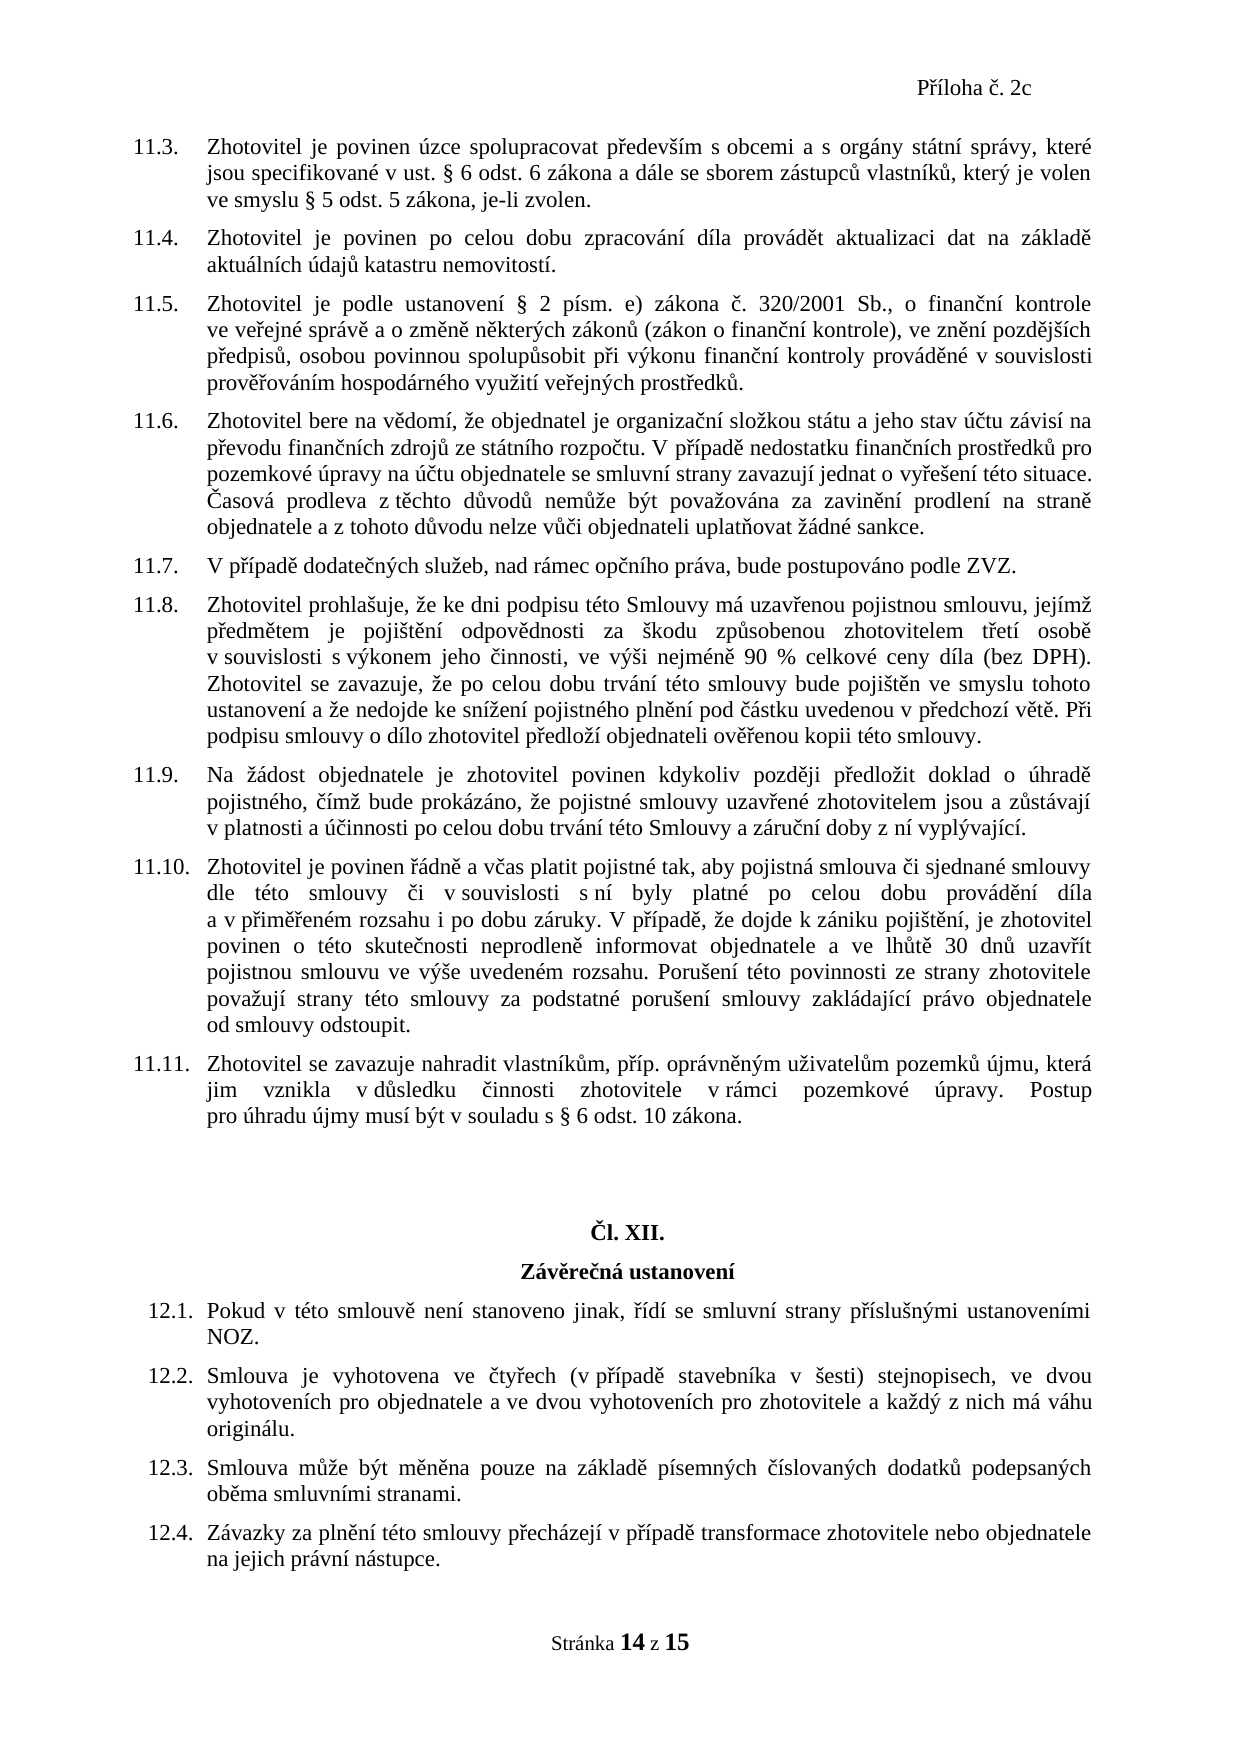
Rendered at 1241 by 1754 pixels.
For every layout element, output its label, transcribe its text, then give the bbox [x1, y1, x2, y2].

list Zhotovitel prohlašuje, že ke dni podpisu této Smlouvy má uzavřenou pojistnou smlouvu, jejímž předmětem je pojištění odpovědnosti za škodu způsobenou zhotovitelem třetí osobě v souvislosti s výkonem jeho činnosti, ve výši nejméně 90 % celkové ceny díla (bez DPH). Zhotovitel se zavazuje, že po celou dobu trvání této smlouvy bude pojištěn ve smyslu tohoto ustanovení a že nedojde ke snížení pojistného plnění pod částku uvedenou v předchozí větě. Při podpisu smlouvy o dílo zhotovitel předloží objednateli ověřenou kopii této smlouvy. [133, 591, 1093, 749]
list V případě dodatečných služeb, nad rámec opčního práva, bude postupováno podle ZVZ. [133, 552, 1093, 578]
list Smlouva je vyhotovena ve čtyřech (v případě stavebníka v šesti) stejnopisech, ve dvou vyhotoveních pro objednatele a ve dvou vyhotoveních pro zhotovitele a každý z nich má váhu originálu. [148, 1362, 1093, 1441]
list Závazky za plnění této smlouvy přecházejí v případě transformace zhotovitele nebo objednatele na jejich právní nástupce. [148, 1519, 1093, 1572]
list Zhotovitel je povinen úzce spolupracovat především s obcemi a s orgány státní správy, které jsou specifikované v ust. § 6 odst. 6 zákona a dále se sborem zástupců vlastníků, který je volen ve smyslu § 5 odst. 5 zákona, je-li zvolen. [133, 133, 1093, 212]
list Zhotovitel je povinen řádně a včas platit pojistné tak, aby pojistná smlouva či sjednané smlouvy dle této smlouvy či v souvislosti s ní byly platné po celou dobu provádění díla a v přiměřeném rozsahu i po dobu záruky. V případě, že dojde k zániku pojištění, je zhotovitel povinen o této skutečnosti neprodleně informovat objednatele a ve lhůtě 30 dnů uzavřít pojistnou smlouvu ve výše uvedeném rozsahu. Porušení této povinnosti ze strany zhotovitele považují strany této smlouvy za podstatné porušení smlouvy zakládající právo objednatele od smlouvy odstoupit. [133, 853, 1093, 1037]
list Na žádost objednatele je zhotovitel povinen kdykoliv později předložit doklad o úhradě pojistného, čímž bude prokázáno, že pojistné smlouvy uzavřené zhotovitelem jsou a zůstávají v platnosti a účinnosti po celou dobu trvání této Smlouvy a záruční doby z ní vyplývající. [133, 761, 1093, 840]
list Zhotovitel je podle ustanovení § 2 písm. e) zákona č. 320/2001 Sb., o finanční kontrole ve veřejné správě a o změně některých zákonů (zákon o finanční kontrole), ve znění pozdějších předpisů, osobou povinnou spolupůsobit při výkonu finanční kontroly prováděné v souvislosti prověřováním hospodárného využití veřejných prostředků. [133, 290, 1093, 395]
list Zhotovitel je povinen po celou dobu zpracování díla provádět aktualizaci dat na základě aktuálních údajů katastru nemovitostí. [133, 224, 1093, 277]
list Zhotovitel se zavazuje nahradit vlastníkům, příp. oprávněným uživatelům pozemků újmu, která jim vznikla v důsledku činnosti zhotovitele v rámci pozemkové úpravy. Postup pro úhradu újmy musí být v souladu s § 6 odst. 10 zákona. [133, 1050, 1093, 1129]
subtitle Čl. XII. [162, 1219, 1093, 1246]
list Pokud v této smlouvě není stanoveno jinak, řídí se smluvní strany příslušnými ustanoveními NOZ. [148, 1297, 1093, 1349]
list Smlouva může být měněna pouze na základě písemných číslovaných dodatků podepsaných oběma smluvními stranami. [148, 1454, 1093, 1506]
subtitle Závěrečná ustanovení [162, 1258, 1093, 1284]
list Zhotovitel bere na vědomí, že objednatel je organizační složkou státu a jeho stav účtu závisí na převodu finančních zdrojů ze státního rozpočtu. V případě nedostatku finančních prostředků pro pozemkové úpravy na účtu objednatele se smluvní strany zavazují jednat o vyřešení této situace. Časová prodleva z těchto důvodů nemůže být považována za zavinění prodlení na straně objednatele a z tohoto důvodu nelze vůči objednateli uplatňovat žádné sankce. [133, 408, 1093, 539]
